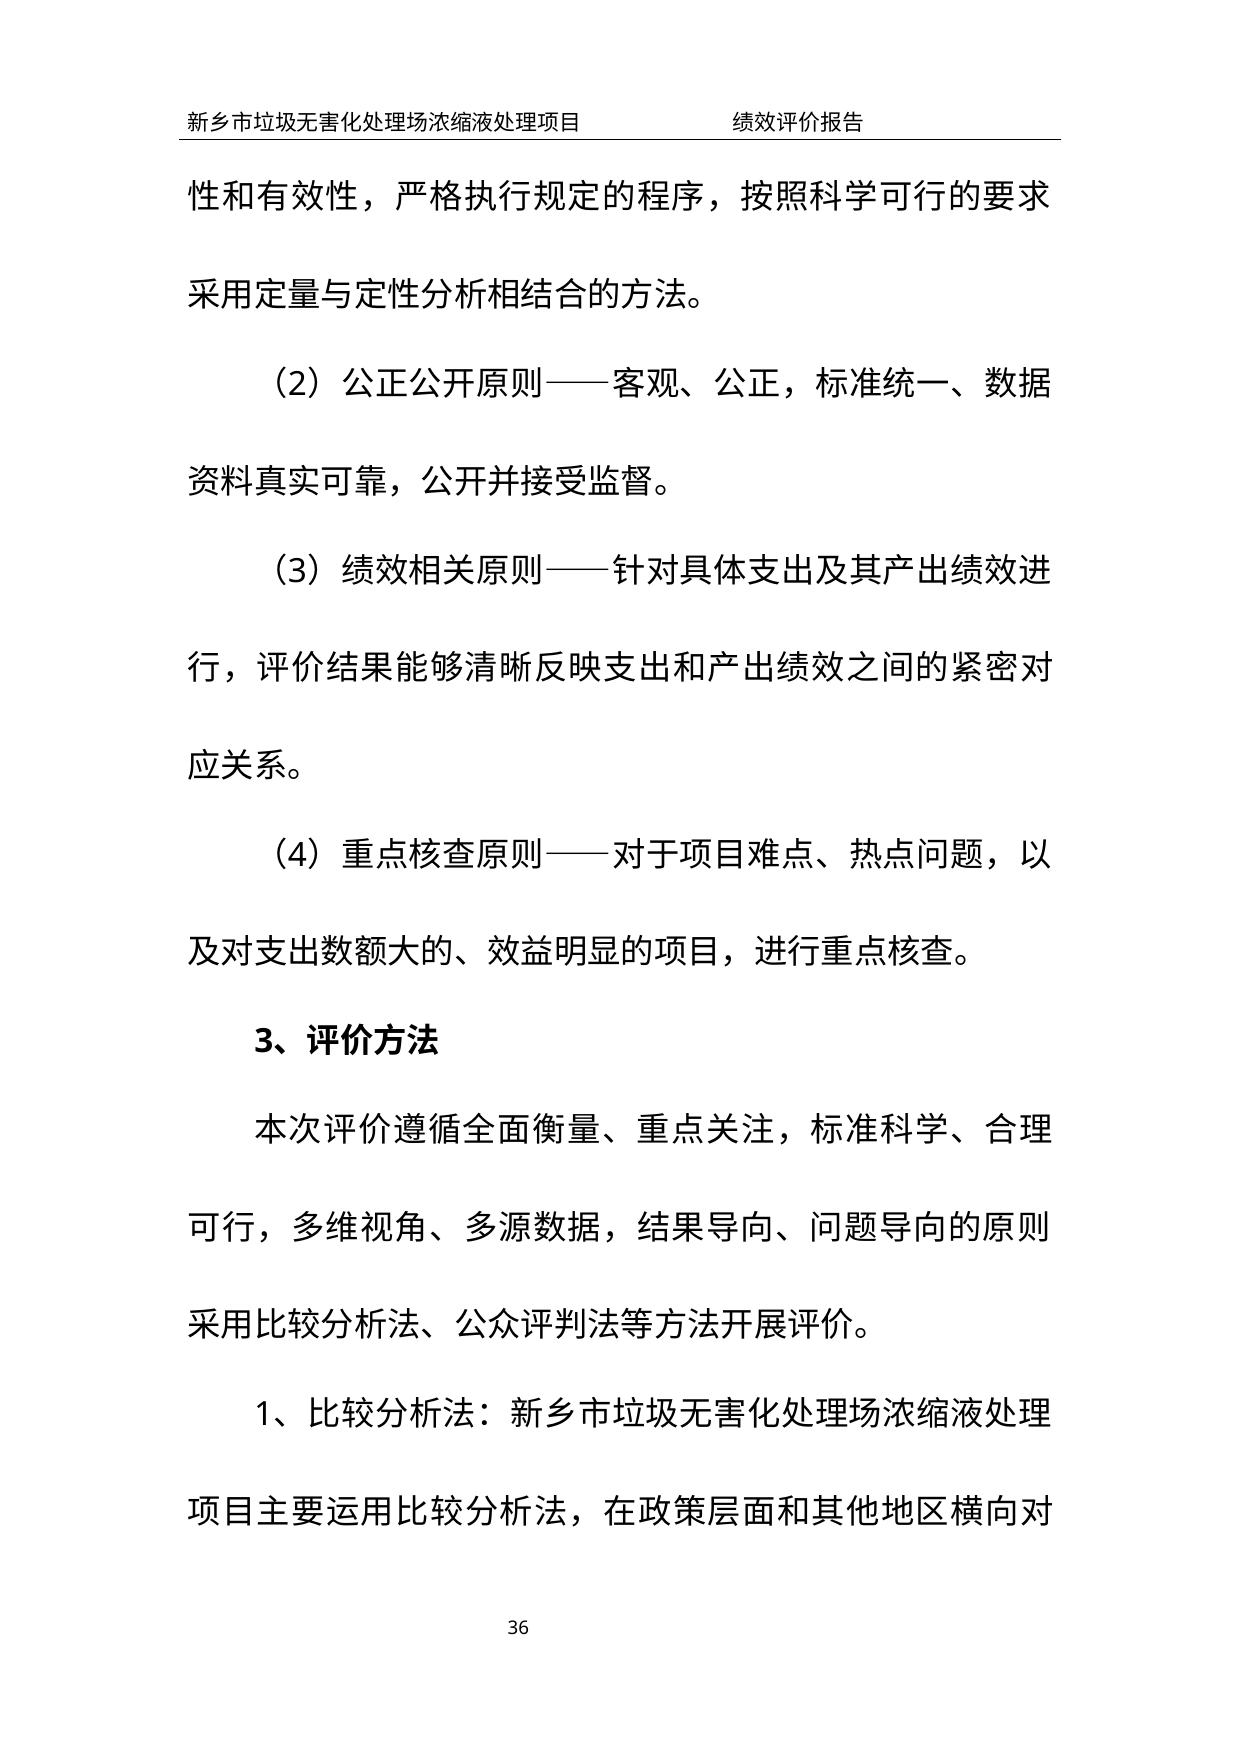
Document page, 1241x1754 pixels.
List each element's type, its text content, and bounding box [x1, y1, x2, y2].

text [187, 162, 1053, 324]
text （4）重点核查原则——对于项目难点、热点问题，以及对支出数额大的、效益明显的项目，进行重点核查。 [187, 819, 1053, 982]
text 本次评价遵循全面衡量、重点关注，标准科学、合理可行，多维视角、多源数据，结果导向、问题导向的原则，采用比较分析法、公众评判法等方法开展评价。 [187, 1095, 1053, 1355]
subtitle 3、评价方法 [187, 1006, 1053, 1071]
text （2）公正公开原则——客观、公正，标准统一、数据资料真实可靠，公开并接受监督。 [187, 348, 1053, 511]
text （3）绩效相关原则——针对具体支出及其产出绩效进行，评价结果能够清晰反映支出和产出绩效之间的紧密对应关系。 [187, 535, 1053, 795]
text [187, 1379, 1053, 1541]
